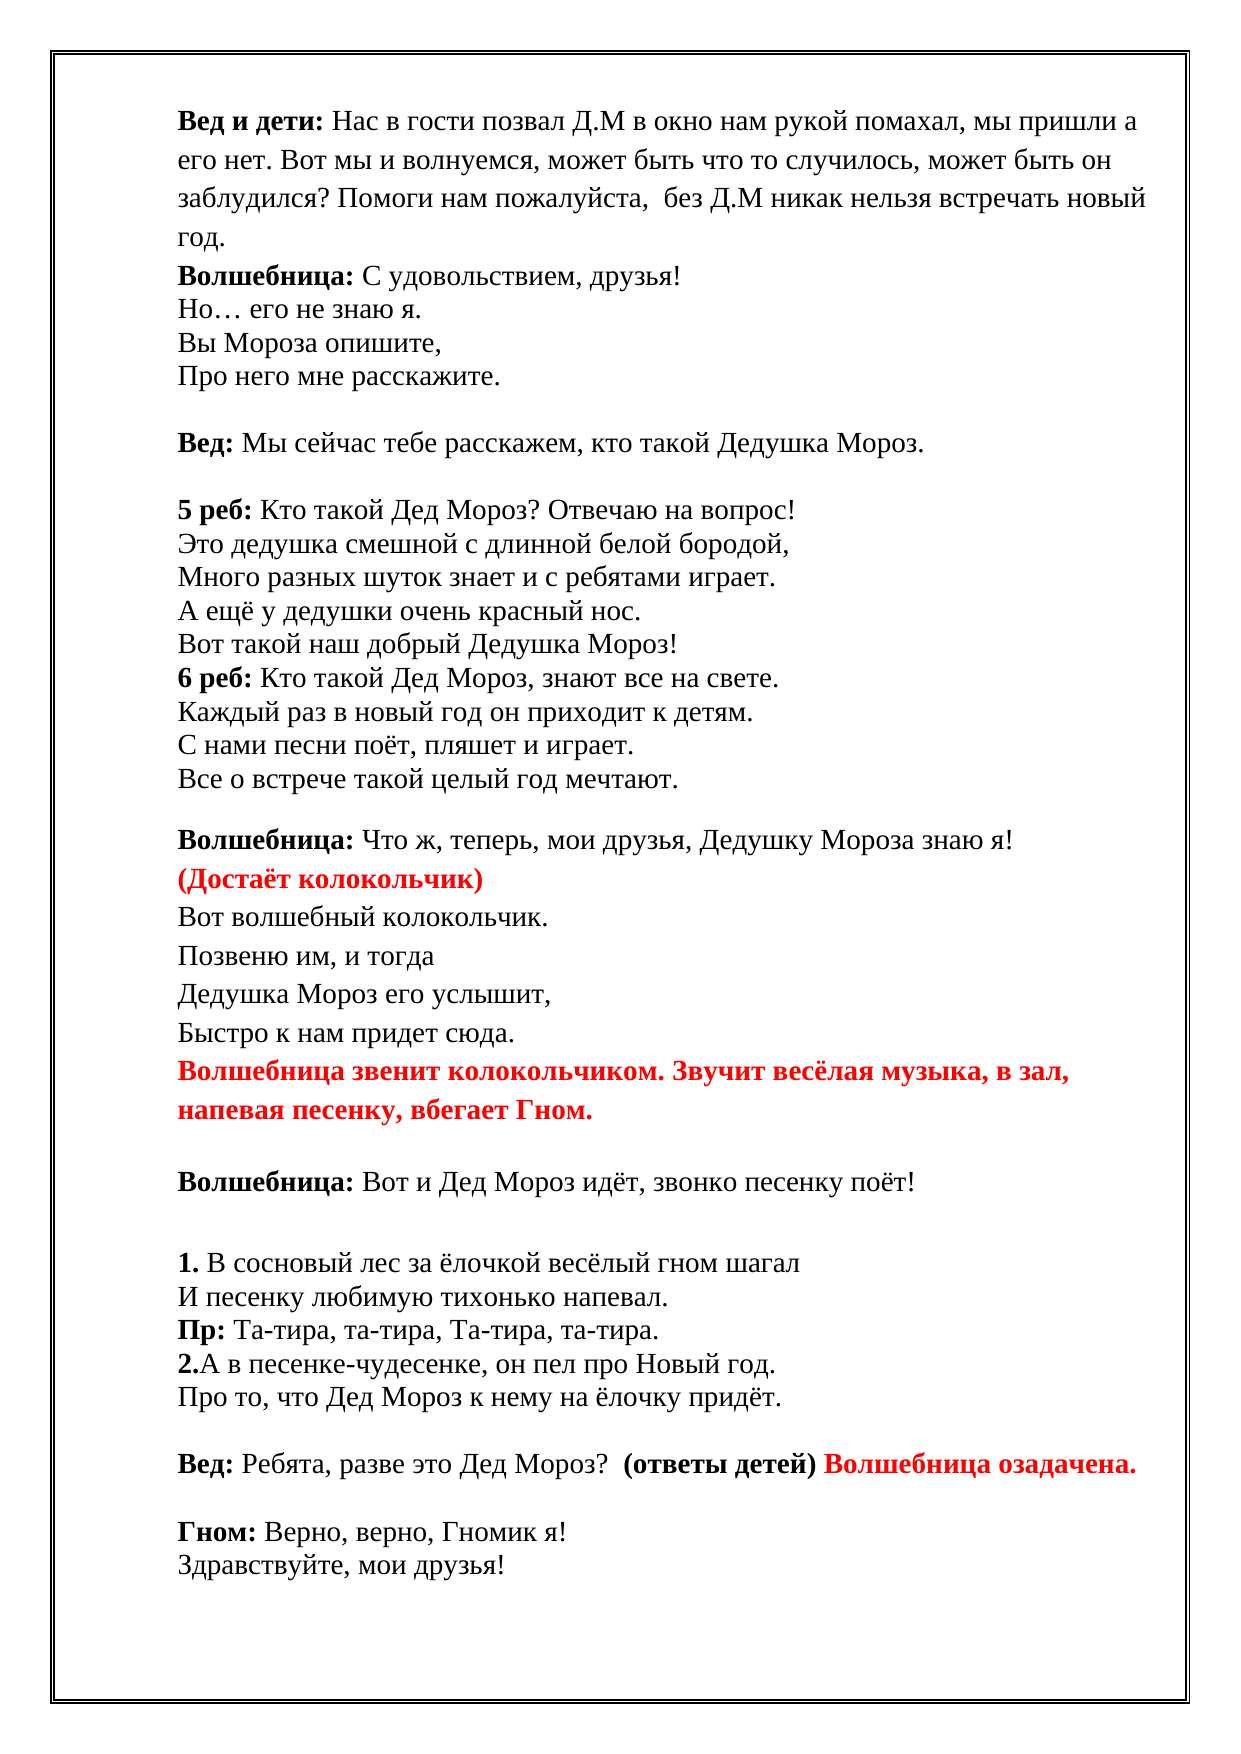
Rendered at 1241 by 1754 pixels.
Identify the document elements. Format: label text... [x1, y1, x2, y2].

text Вед: Ребята, разве это Дед Мороз? (ответы детей) Волшебница озадачена. [177, 1447, 1152, 1480]
text Волшебница: Что ж, теперь, мои друзья, Дедушку Мороза знаю я! (Достаёт колокольчик) Вот волшебный колокольчик. Позвеню им, и тогда Дедушка Мороз его услышит, [177, 822, 1152, 1010]
text Вед и дети: Нас в гости позвал Д.М в окно нам рукой помахал, мы пришли а его нет. Вот мы и волнуемся, может быть что то случилось, может быть он заблудился? Помоги нам пожалуйста, без Д.М никак нельзя встречать новый год. [177, 103, 1152, 253]
text 5 реб: Кто такой Дед Мороз? Отвечаю на вопрос! Это дедушка смешной с длинной белой бородой, Много разных шуток знает и с ребятами играет. А ещё у дедушки очень красный нос. Вот такой наш добрый Дедушка Мороз! 6 реб: Кто такой Дед Мороз, знают все на свете. Каждый раз в новый год он приходит к детям. С нами песни поёт, пляшет и играет. Все о встрече такой целый год мечтают. [177, 492, 1152, 822]
text Вед: Мы сейчас тебе расскажем, кто такой Дедушка Мороз. [177, 392, 1152, 459]
text Про то, что Дед Мороз к нему на ёлочку придёт. [177, 1379, 1152, 1413]
text Волшебница: Вот и Дед Мороз идёт, звонко песенку поёт! [177, 1164, 1152, 1198]
text Пр: Та-тира, та-тира, Та-тира, та-тира. [177, 1312, 1152, 1346]
text 1. В сосновый лес за ёлочкой весёлый гном шагал [177, 1245, 1152, 1279]
text Быстро к нам придет сюда. [177, 1015, 1152, 1048]
text И песенку любимую тихонько напевал. [177, 1279, 1152, 1312]
text Волшебница: С удовольствием, друзья! Но… его не знаю я. Вы Мороза опишите, Про него мне расскажите. [177, 258, 1152, 392]
text Волшебница звенит колокольчиком. Звучит весёлая музыка, в зал, напевая песенку, вбегает Гном. [177, 1053, 1152, 1126]
text 2.А в песенке-чудесенке, он пел про Новый год. [177, 1346, 1152, 1379]
text Гном: Верно, верно, Гномик я! Здравствуйте, мои друзья! [177, 1514, 1152, 1609]
